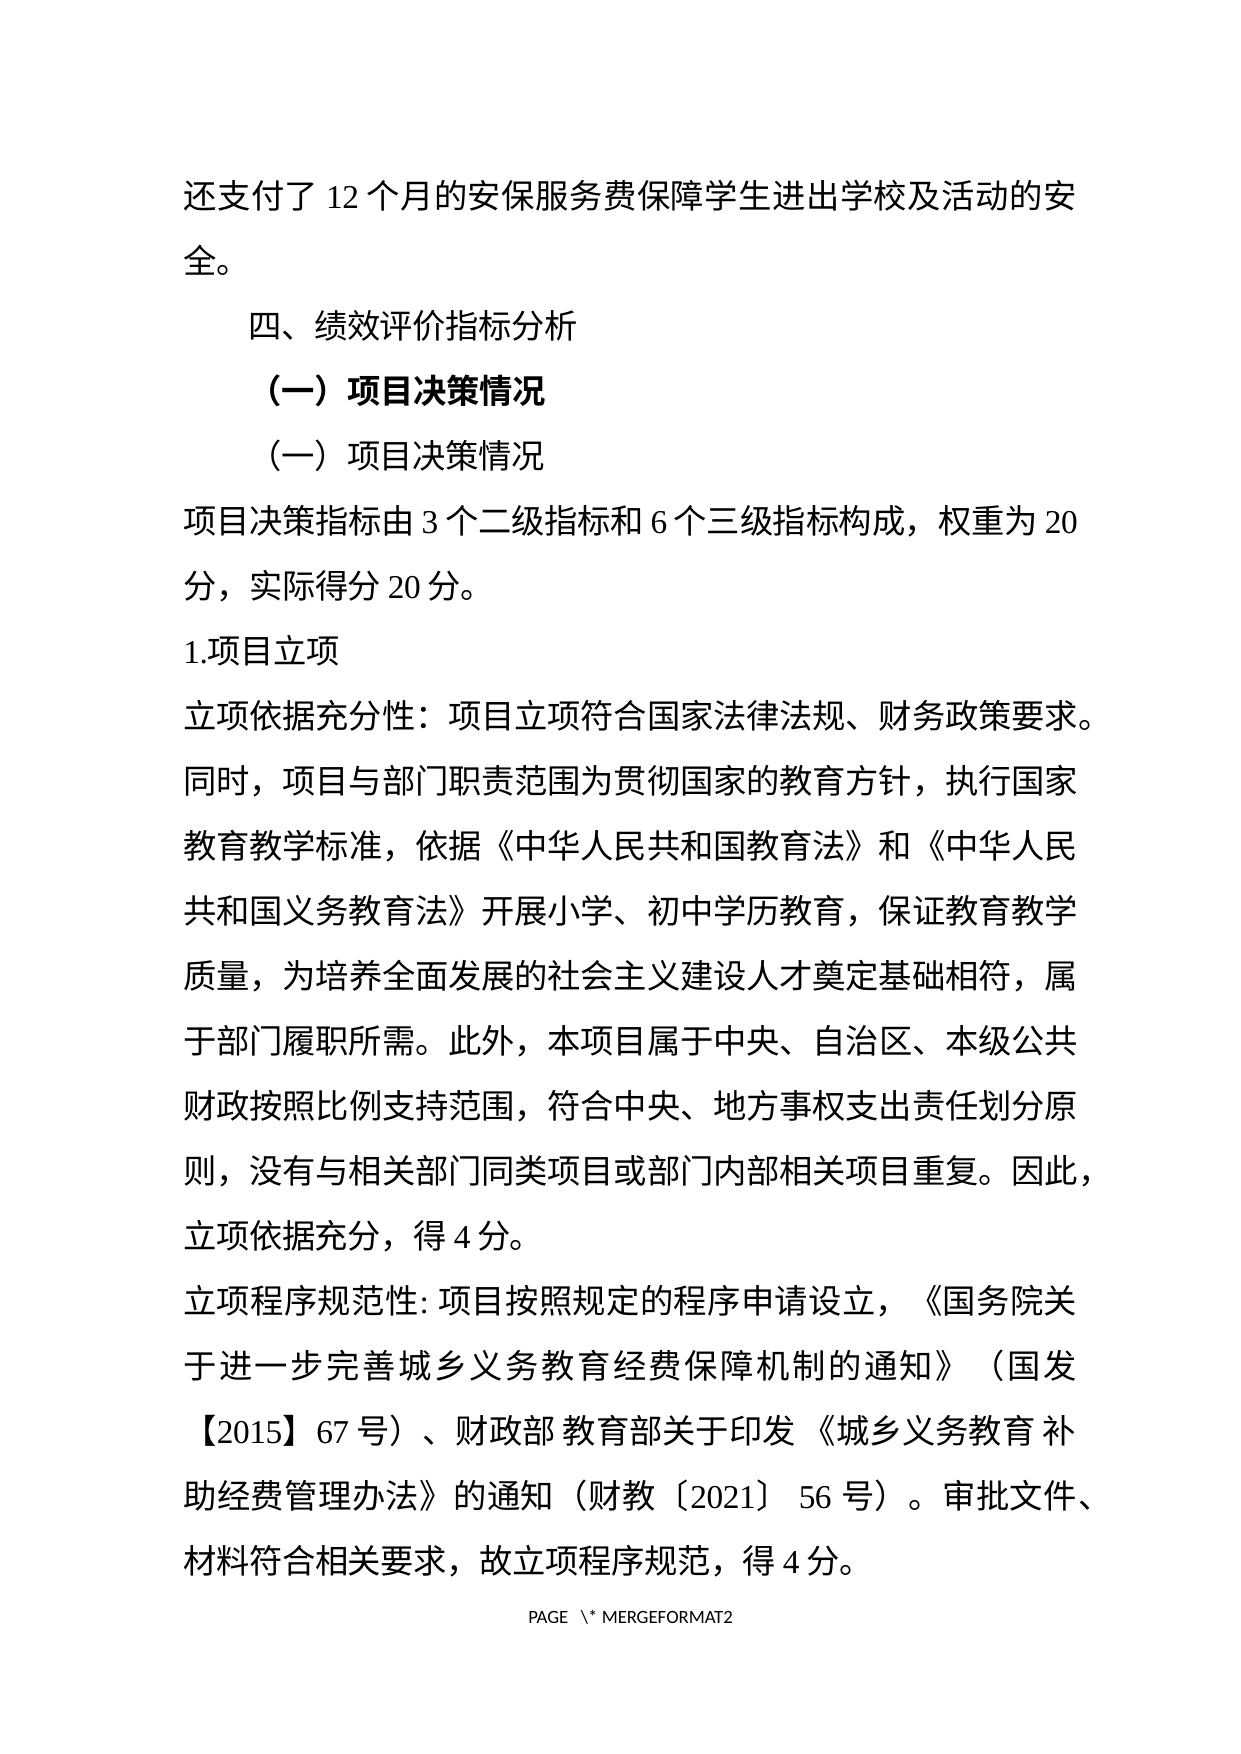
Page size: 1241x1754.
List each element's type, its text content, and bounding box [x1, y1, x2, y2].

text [183, 162, 1078, 292]
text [183, 422, 1078, 1592]
text （一）项目决策情况 [183, 357, 1078, 422]
text 四、绩效评价指标分析 [183, 292, 1078, 357]
